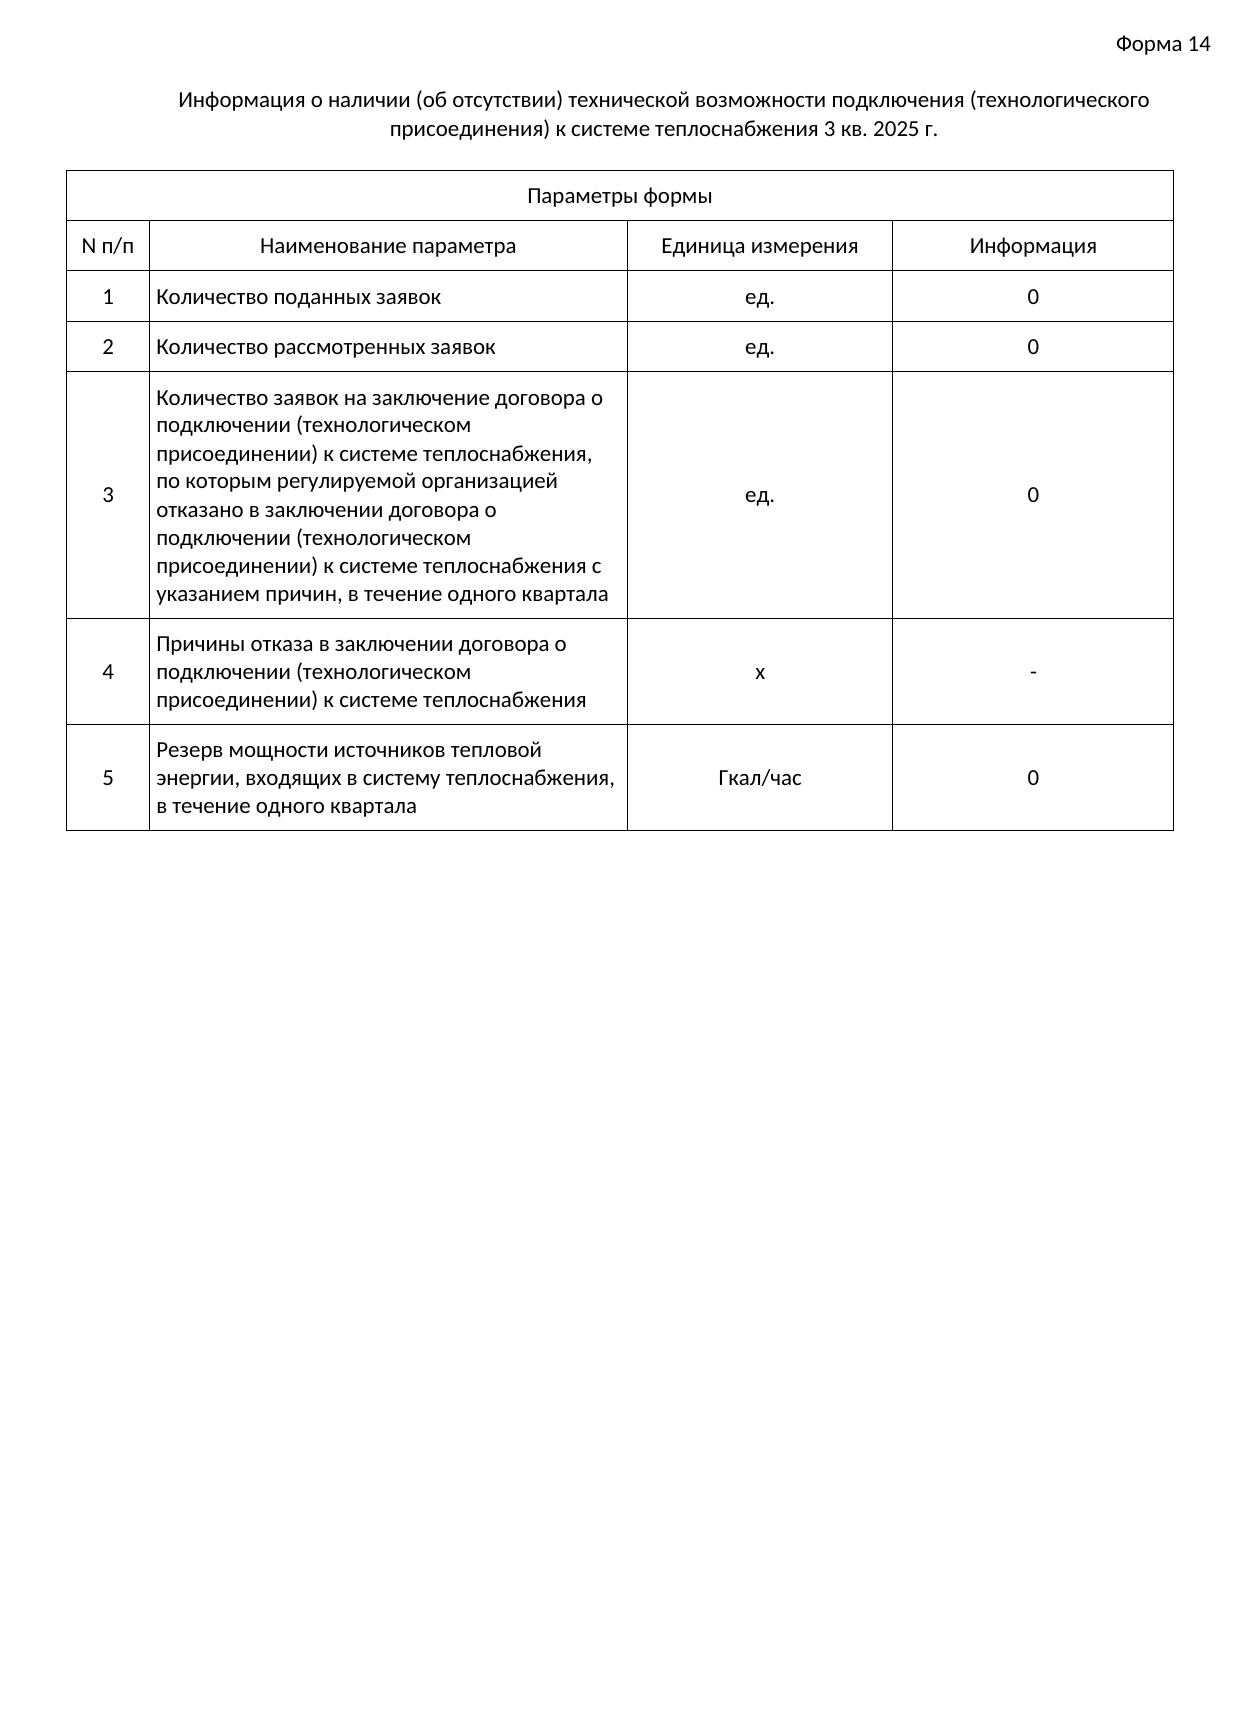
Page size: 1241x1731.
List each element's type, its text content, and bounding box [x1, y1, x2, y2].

table_cell ед. [628, 372, 892, 617]
table_cell 0 [893, 322, 1173, 371]
text Информация о наличии (об отсутствии) технической возможности подключения (технологического присоединения) к системе теплоснабжения 3 кв. 2025 г. [118, 86, 1211, 142]
table_cell ед. [628, 271, 892, 321]
table_cell Информация [893, 221, 1173, 270]
table_cell 0 [893, 725, 1173, 830]
table_cell - [893, 619, 1173, 724]
table_cell 4 [67, 619, 149, 724]
table_cell N п/п [67, 221, 149, 270]
table_cell 1 [67, 271, 149, 321]
text Форма 14 [118, 29, 1211, 58]
table_cell 3 [67, 372, 149, 617]
table_cell Единица измерения [628, 221, 892, 270]
table_cell ед. [628, 322, 892, 371]
table_cell 2 [67, 322, 149, 371]
table_cell Гкал/час [628, 725, 892, 830]
table_cell Количество рассмотренных заявок [150, 322, 627, 371]
table_cell Наименование параметра [150, 221, 627, 270]
table_cell Количество заявок на заключение договора о подключении (технологическом присоединении) к системе теплоснабжения, по которым регулируемой организацией отказано в заключении договора о подключении (технологическом присоединении) к системе теплоснабжения с указанием причин, в течение одного квартала [150, 372, 627, 617]
table_cell x [628, 619, 892, 724]
table_header Параметры формы [67, 171, 1173, 220]
table_cell Резерв мощности источников тепловой энергии, входящих в систему теплоснабжения, в течение одного квартала [150, 725, 627, 830]
table_cell Количество поданных заявок [150, 271, 627, 321]
table_cell 5 [67, 725, 149, 830]
table_cell 0 [893, 372, 1173, 617]
table_cell 0 [893, 271, 1173, 321]
table_cell Причины отказа в заключении договора о подключении (технологическом присоединении) к системе теплоснабжения [150, 619, 627, 724]
